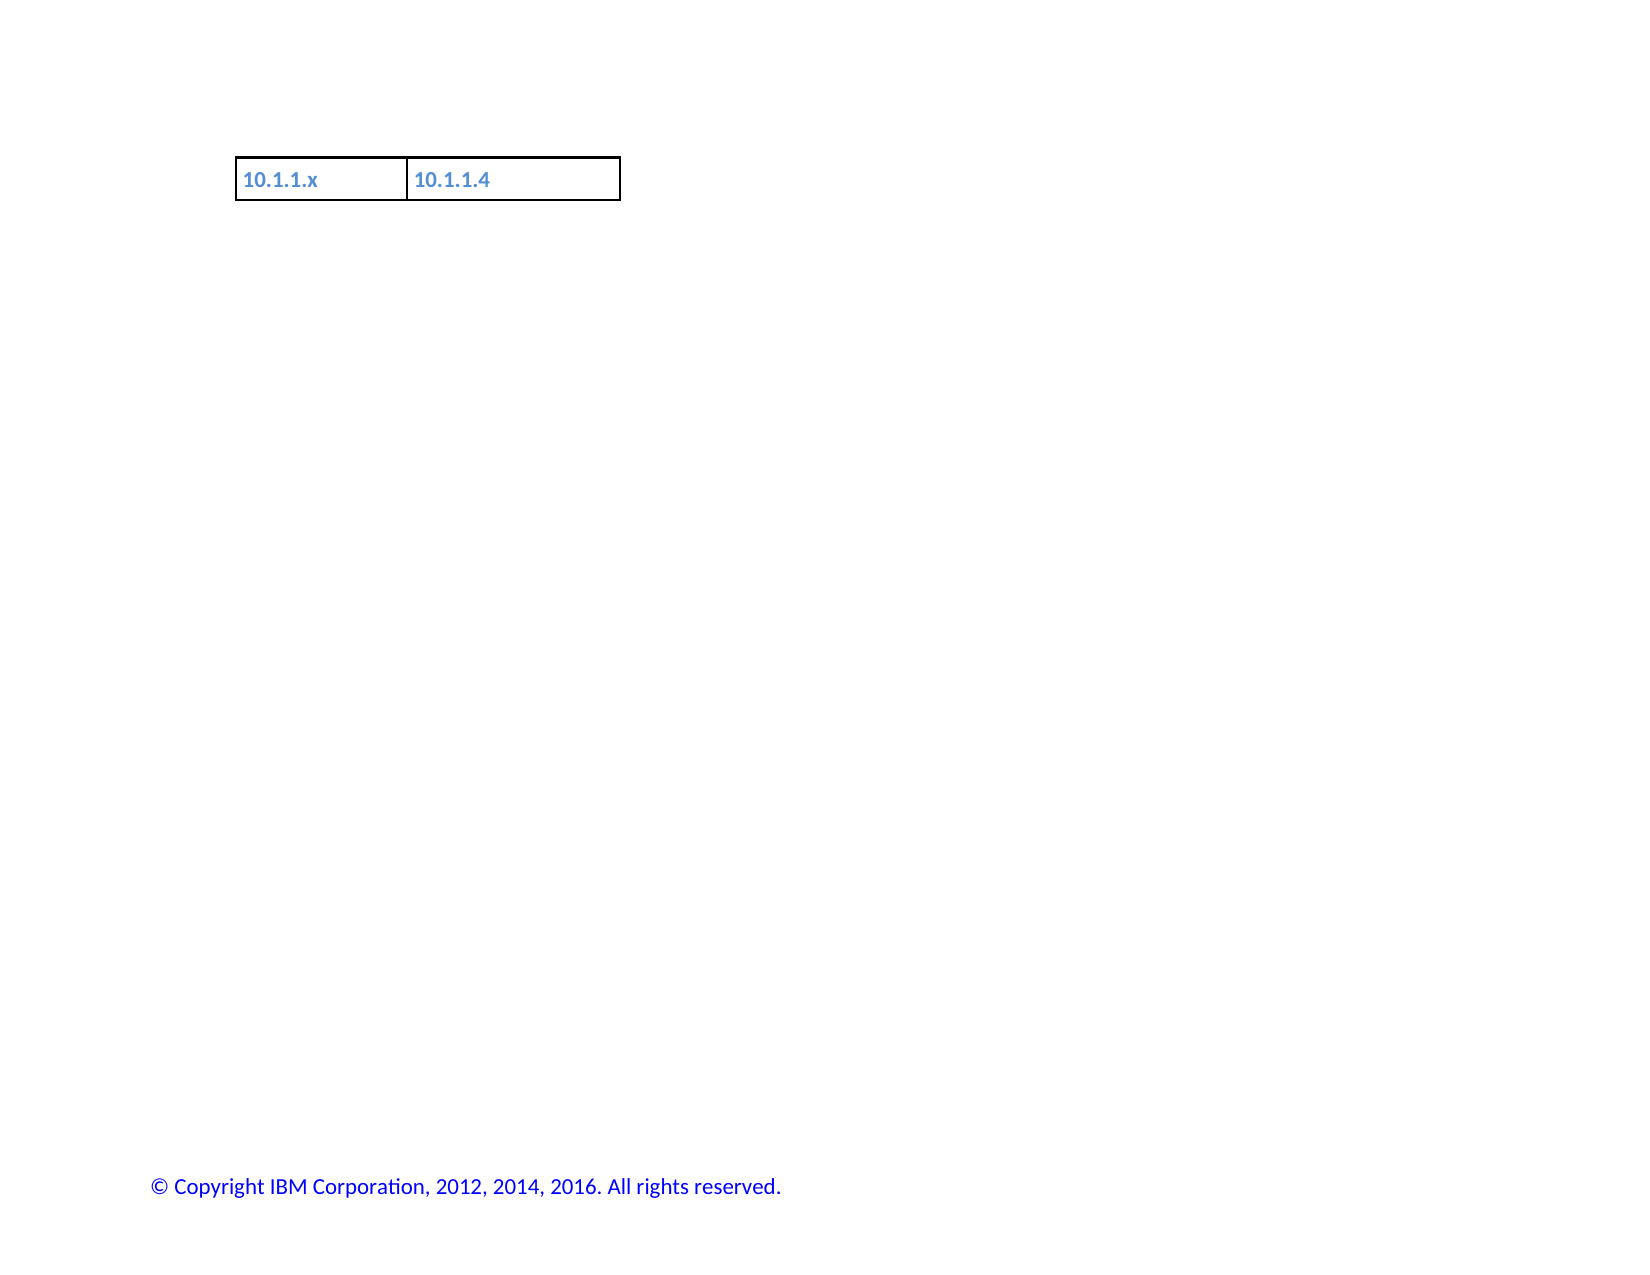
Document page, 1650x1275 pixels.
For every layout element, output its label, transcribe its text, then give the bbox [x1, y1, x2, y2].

table_cell 10.1.1.x [237, 159, 406, 199]
table_cell 10.1.1.4 [408, 159, 619, 199]
